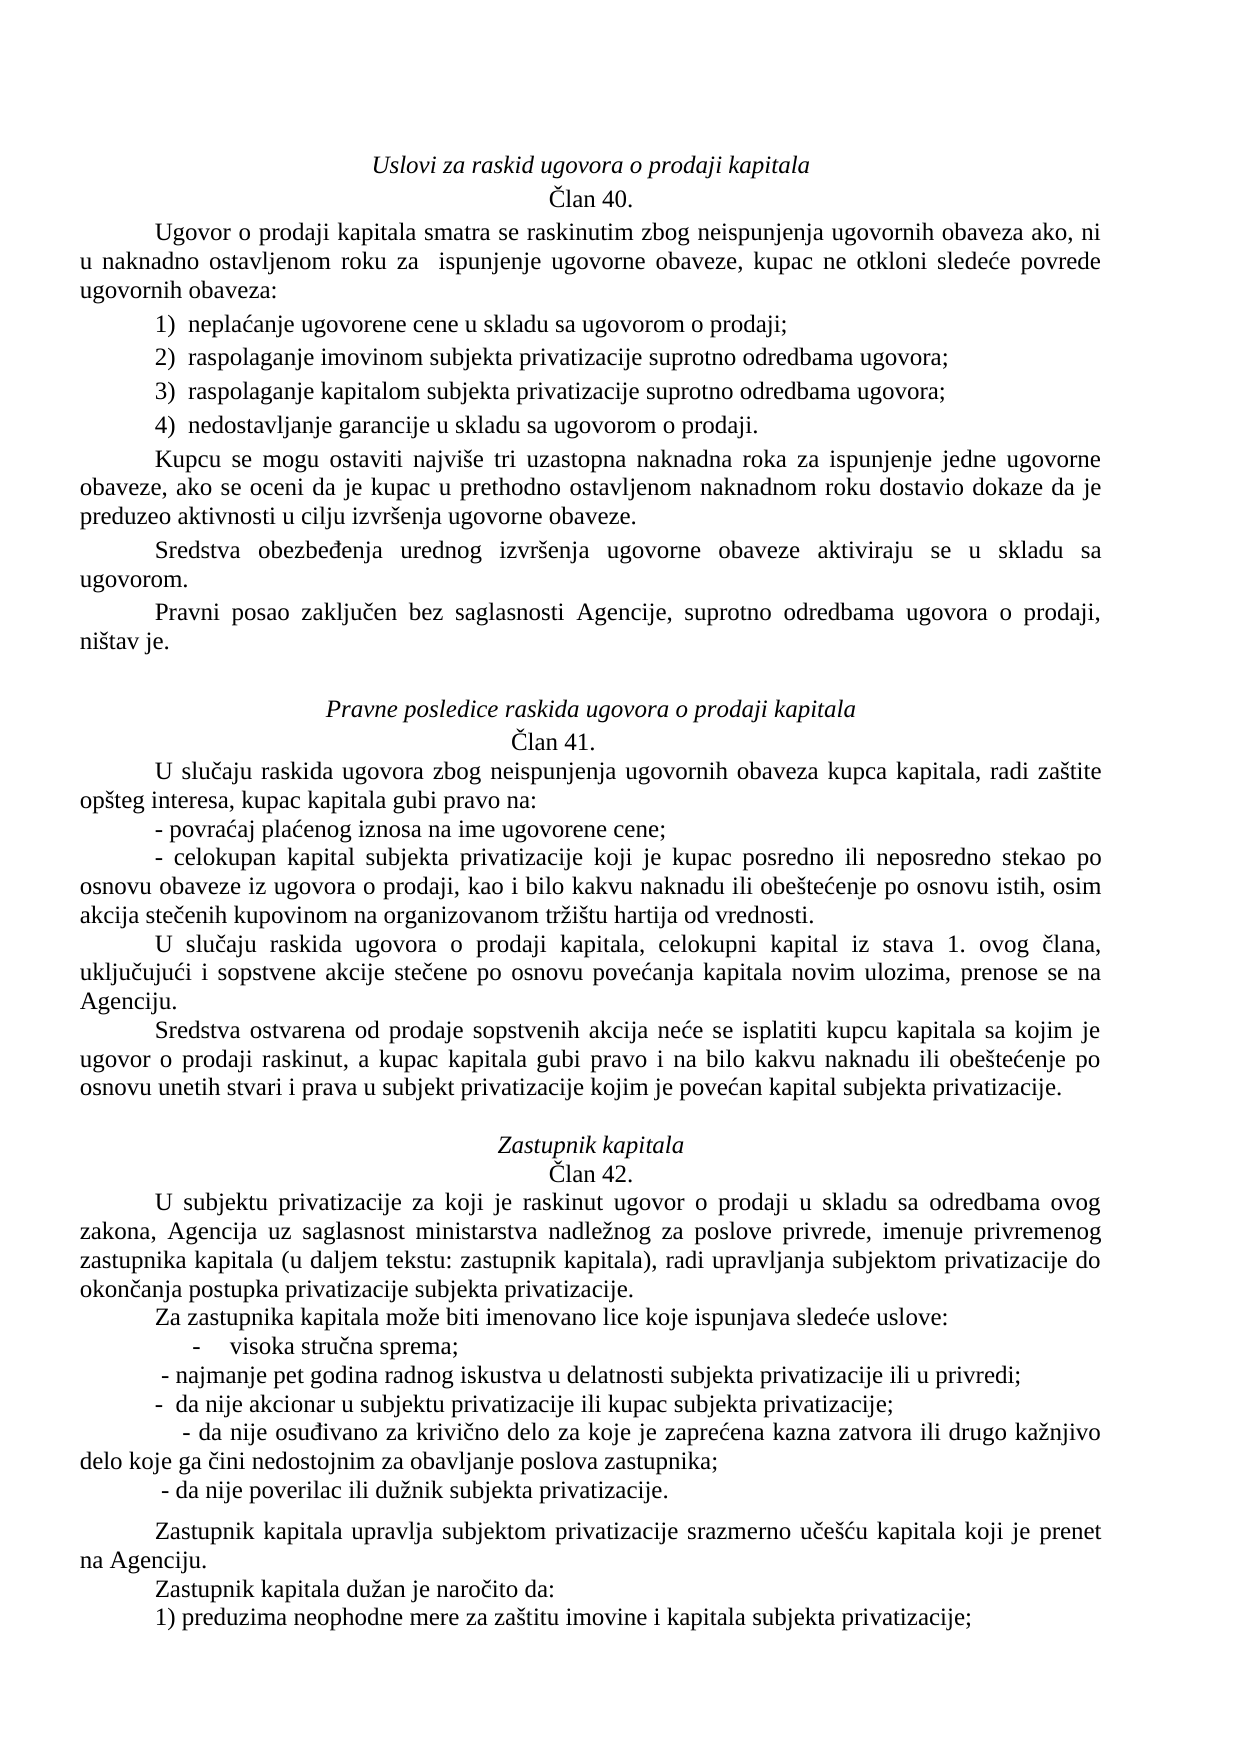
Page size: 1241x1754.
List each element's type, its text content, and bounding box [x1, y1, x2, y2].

text Uslovi za raskid ugovora o prodaji kapitala [79, 150, 1102, 179]
text U slučaju raskida ugovora zbog neispunjenja ugovornih obaveza kupca kapitala, radi zaštite opšteg interesa, kupac kapitala gubi pravo na: [79, 756, 1102, 814]
text Pravni posao zaključen bez saglasnosti Agencije, suprotno odredbama ugovora o prodaji, ništav je. [79, 597, 1102, 655]
text - celokupan kapital subjekta privatizacije koji je kupac posredno ili neposredno stekao po osnovu obaveze iz ugovora o prodaji, kao i bilo kakvu naknadu ili obeštećenje po osnovu istih, osim akcija stečenih kupovinom na organizovanom tržištu hartija od vrednosti. [79, 842, 1102, 929]
text 1) preduzima neophodne mere za zaštitu imovine i kapitala subjekta privatizacije; [79, 1602, 1102, 1631]
text Sredstva obezbeđenja urednog izvršenja ugovorne obaveze aktiviraju se u skladu sa ugovorom. [79, 535, 1102, 592]
text Zastupnik kapitala dužan je naročito da: [79, 1574, 1102, 1602]
text - najmanje pet godina radnog iskustva u delatnosti subjekta privatizacije ili u privredi; [79, 1360, 1102, 1389]
text - da nije poverilac ili dužnik subjekta privatizacije. [154, 1475, 1102, 1504]
text Ugovor o prodaji kapitala smatra se raskinutim zbog neispunjenja ugovornih obaveza ako, ni u naknadno ostavljenom roku za ispunjenje ugovorne obaveze, kupac ne otkloni sledeće povrede ugovornih obaveza: [79, 217, 1102, 304]
text Kupcu se mogu ostaviti najviše tri uzastopna naknadna roka za ispunjenje jedne ugovorne obaveze, ako se oceni da je kupac u prethodno ostavljenom naknadnom roku dostavio dokaze da je preduzeo aktivnosti u cilju izvršenja ugovorne obaveze. [79, 444, 1102, 530]
text Član 41. [79, 727, 1102, 756]
text Pravne posledice raskida ugovora o prodaji kapitala [79, 694, 1102, 722]
text - povraćaj plaćenog iznosa na ime ugovorene cene; [79, 814, 1102, 842]
text U slučaju raskida ugovora o prodaji kapitala, celokupni kapital iz stava 1. ovog člana, uključujući i sopstvene akcije stečene po osnovu povećanja kapitala novim ulozima, prenose se na Agenciju. [79, 929, 1102, 1015]
text U subjektu privatizacije za koji je raskinut ugovor o prodaji u skladu sa odredbama ovog zakona, Agencija uz saglasnost ministarstva nadležnog za poslove privrede, imenuje privremenog zastupnika kapitala (u daljem tekstu: zastupnik kapitala), radi upravljanja subjektom privatizacije do okončanja postupka privatizacije subjekta privatizacije. [79, 1187, 1102, 1302]
text 4) nedostavljanje garancije u skladu sa ugovorom o prodaji. [79, 410, 1102, 439]
text Zastupnik kapitala upravlja subjektom privatizacije srazmerno učešću kapitala koji je prenet na Agenciju. [79, 1516, 1102, 1574]
list - da nije akcionar u subjektu privatizacije ili kupac subjekta privatizacije; [79, 1389, 1102, 1417]
list visoka stručna sprema; [192, 1331, 1102, 1360]
text Zastupnik kapitala [79, 1130, 1102, 1159]
text 1) neplaćanje ugovorene cene u skladu sa ugovorom o prodaji; [79, 309, 1102, 337]
text - da nije osuđivano za krivično delo za koje je zaprećena kazna zatvora ili drugo kažnjivo delo koje ga čini nedostojnim za obavljanje poslova zastupnika; [79, 1417, 1102, 1475]
text 2) raspolaganje imovinom subjekta privatizacije suprotno odredbama ugovora; [79, 342, 1102, 371]
text Član 42. [79, 1159, 1102, 1187]
text 3) raspolaganje kapitalom subjekta privatizacije suprotno odredbama ugovora; [79, 376, 1102, 405]
text Član 40. [79, 184, 1102, 212]
text Za zastupnika kapitala može biti imenovano lice koje ispunjava sledeće uslove: [79, 1302, 1102, 1331]
text Sredstva ostvarena od prodaje sopstvenih akcija neće se isplatiti kupcu kapitala sa kojim je ugovor o prodaji raskinut, a kupac kapitala gubi pravo i na bilo kakvu naknadu ili obeštećenje po osnovu unetih stvari i prava u subjekt privatizacije kojim je povećan kapital subjekta privatizacije. [79, 1015, 1102, 1101]
